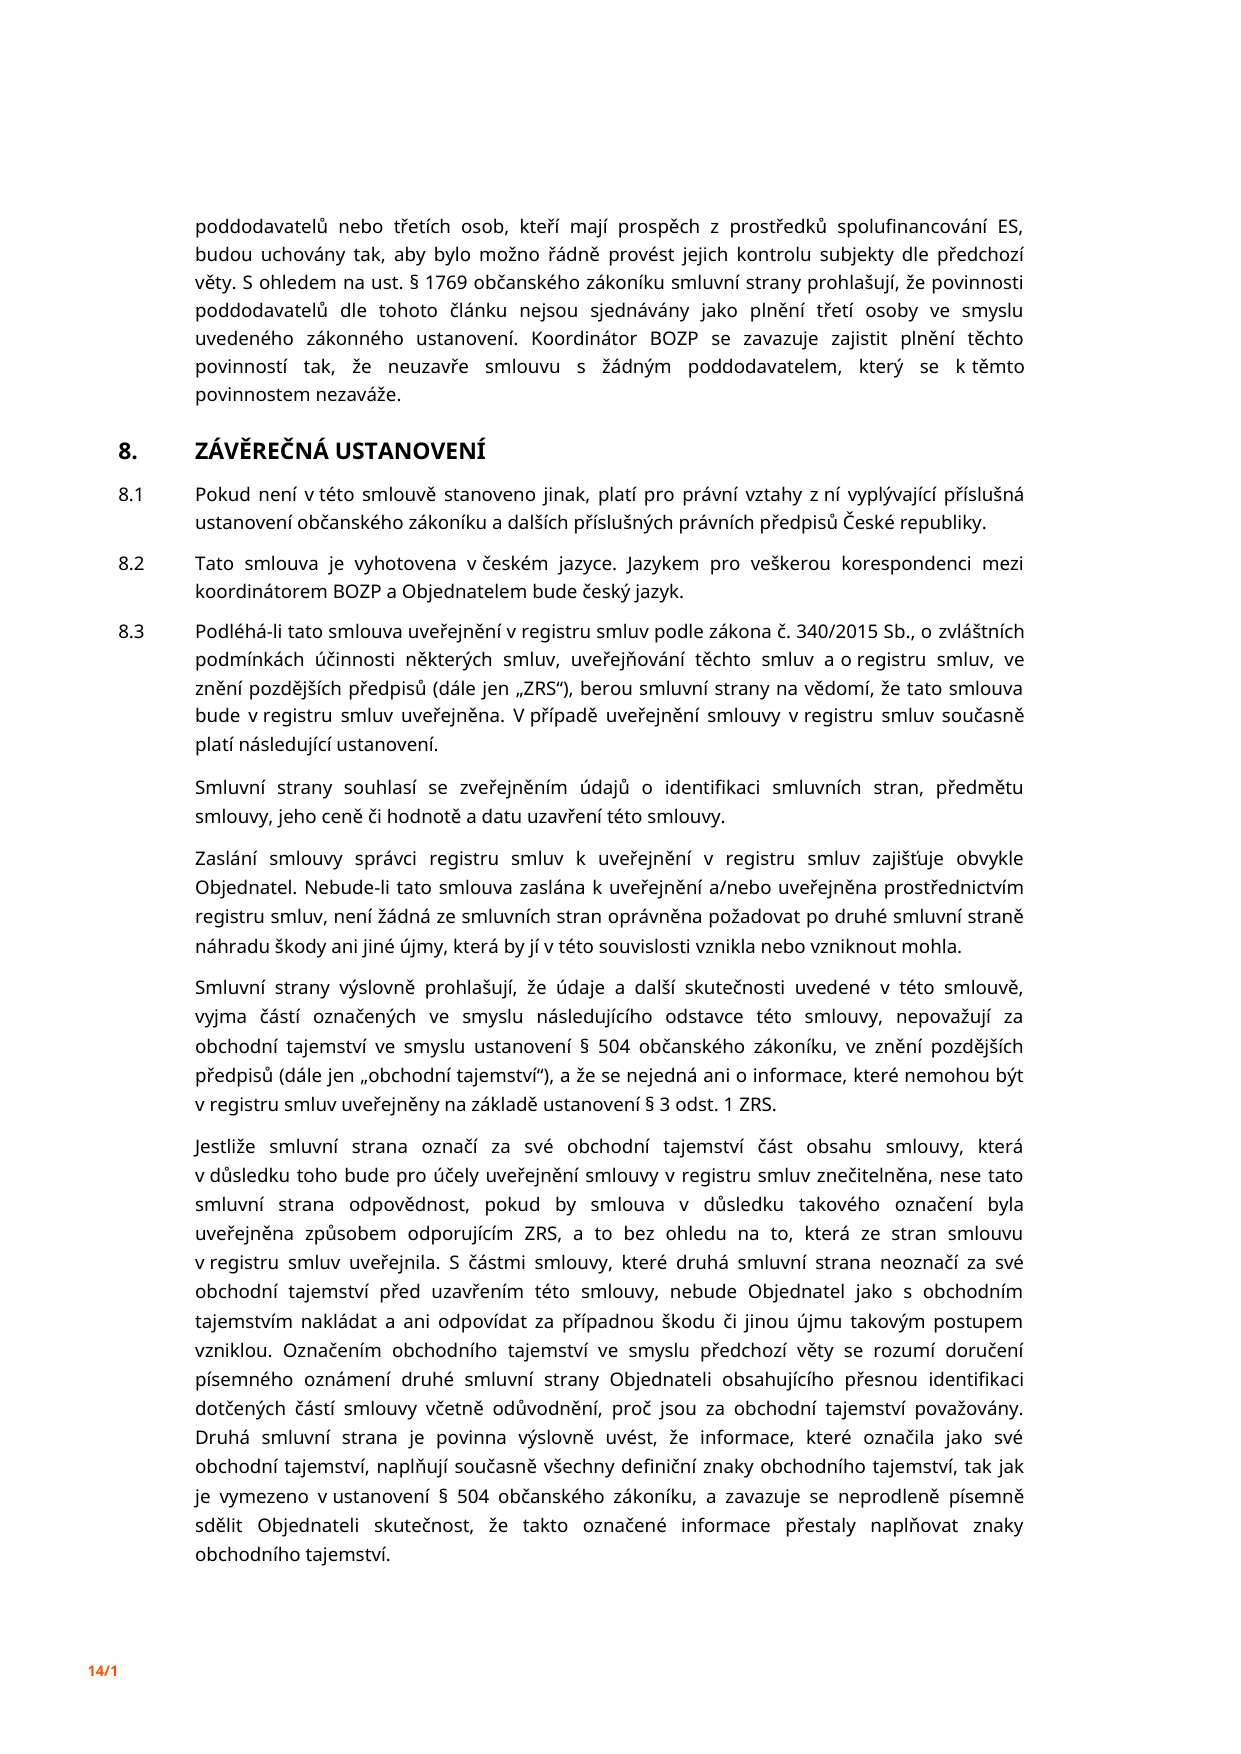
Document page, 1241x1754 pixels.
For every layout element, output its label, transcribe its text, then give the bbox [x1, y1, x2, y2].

text Zaslání smlouvy správci registru smluv k uveřejnění v registru smluv zajišťuje obvykle Objednatel. Nebude-li tato smlouva zaslána k uveřejnění a/nebo uveřejněna prostřednictvím registru smluv, není žádná ze smluvních stran oprávněna požadovat po druhé smluvní straně náhradu škody ani jiné újmy, která by jí v této souvislosti vznikla nebo vzniknout mohla. [195, 842, 1024, 959]
list ZÁVĚREČNÁ USTANOVENÍ [118, 435, 1024, 466]
text Smluvní strany souhlasí se zveřejněním údajů o identifikaci smluvních stran, předmětu smlouvy, jeho ceně či hodnotě a datu uzavření této smlouvy. [195, 771, 1024, 830]
text Jestliže smluvní strana označí za své obchodní tajemství část obsahu smlouvy, která v důsledku toho bude pro účely uveřejnění smlouvy v registru smluv znečitelněna, nese tato smluvní strana odpovědnost, pokud by smlouva v důsledku takového označení byla uveřejněna způsobem odporujícím ZRS, a to bez ohledu na to, která ze stran smlouvu v registru smluv uveřejnila. S částmi smlouvy, které druhá smluvní strana neoznačí za své obchodní tajemství před uzavřením této smlouvy, nebude Objednatel jako s obchodním tajemstvím nakládat a ani odpovídat za případnou škodu či jinou újmu takovým postupem vzniklou. Označením obchodního tajemství ve smyslu předchozí věty se rozumí doručení písemného oznámení druhé smluvní strany Objednateli obsahujícího přesnou identifikaci dotčených částí smlouvy včetně odůvodnění, proč jsou za obchodní tajemství považovány. Druhá smluvní strana je povinna výslovně uvést, že informace, které označila jako své obchodní tajemství, naplňují současně všechny definiční znaky obchodního tajemství, tak jak je vymezeno v ustanovení § 504 občanského zákoníku, a zavazuje se neprodleně písemně sdělit Objednateli skutečnost, že takto označené informace přestaly naplňovat znaky obchodního tajemství. [195, 1130, 1024, 1567]
text Smluvní strany výslovně prohlašují, že údaje a další skutečnosti uvedené v této smlouvě, vyjma částí označených ve smyslu následujícího odstavce této smlouvy, nepovažují za obchodní tajemství ve smyslu ustanovení § 504 občanského zákoníku, ve znění pozdějších předpisů (dále jen „obchodní tajemství“), a že se nejedná ani o informace, které nemohou být v registru smluv uveřejněny na základě ustanovení § 3 odst. 1 ZRS. [195, 971, 1024, 1117]
list Podléhá-li tato smlouva uveřejnění v registru smluv podle zákona č. 340/2015 Sb., o zvláštních podmínkách účinnosti některých smluv, uveřejňování těchto smluv a o registru smluv, ve znění pozdějších předpisů (dále jen „ZRS“), berou smluvní strany na vědomí, že tato smlouva bude v registru smluv uveřejněna. V případě uveřejnění smlouvy v registru smluv současně platí následující ustanovení. [118, 619, 1024, 756]
list Pokud není v této smlouvě stanoveno jinak, platí pro právní vztahy z ní vyplývající příslušná ustanovení občanského zákoníku a dalších příslušných právních předpisů České republiky. [118, 482, 1024, 535]
list Tato smlouva je vyhotovena v českém jazyce. Jazykem pro veškerou korespondenci mezi koordinátorem BOZP a Objednatelem bude český jazyk. [118, 550, 1024, 604]
